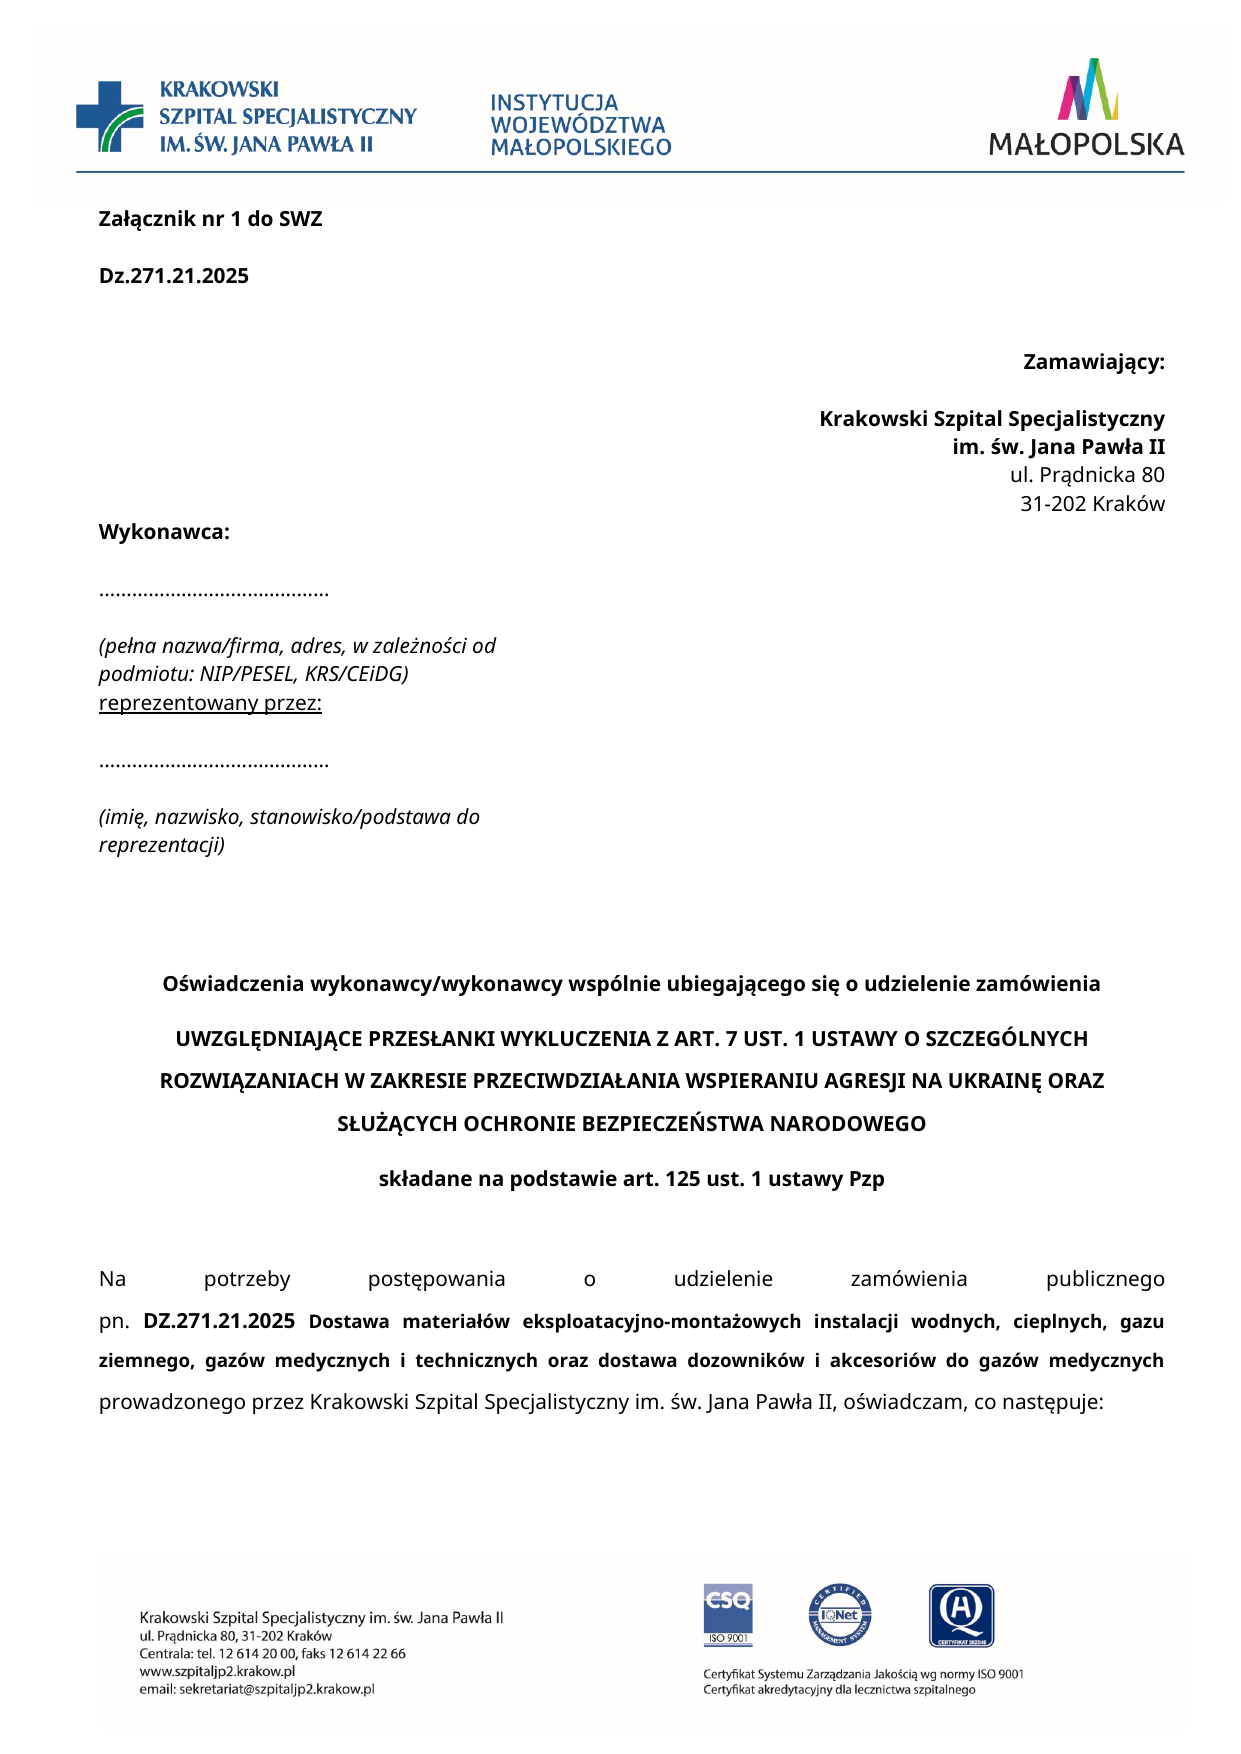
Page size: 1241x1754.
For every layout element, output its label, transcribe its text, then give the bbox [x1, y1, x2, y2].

text Dz.271.21.2025 [99, 261, 1165, 290]
picture [98, 1556, 1189, 1730]
text Krakowski Szpital Specjalistyczny [645, 404, 1165, 432]
text Załącznik nr 1 do SWZ [99, 201, 1165, 233]
text ul. Prądnicka 80 [645, 461, 1165, 489]
text Wykonawca: [99, 517, 1165, 546]
text UWZGLĘDNIAJĄCE PRZESŁANKI WYKLUCZENIA Z ART. 7 UST. 1 USTAWY o szczególnych rozwiązaniach w zakresie przeciwdziałania wspieraniu agresji na Ukrainę oraz służących ochronie bezpieczeństwa narodowego [99, 1024, 1165, 1138]
text (imię, nazwisko, stanowisko/podstawa do reprezentacji) [99, 802, 545, 859]
text (pełna nazwa/firma, adres, w zależności od podmiotu: NIP/PESEL, KRS/CEiDG) [99, 631, 545, 688]
picture [31, 23, 1228, 201]
text Zamawiający: [645, 347, 1165, 375]
text …………………………………… [99, 574, 545, 603]
text im. św. Jana Pawła II [645, 432, 1165, 461]
text 31-202 Kraków [645, 489, 1165, 517]
text reprezentowany przez: [99, 688, 1165, 716]
text Oświadczenia wykonawcy/wykonawcy wspólnie ubiegającego się o udzielenie zamówienia [99, 969, 1165, 997]
text Na potrzeby postępowania o udzielenie zamówienia publicznego pn. DZ.271.21.2025 Dostawa materiałów eksploatacyjno-montażowych instalacji wodnych, cieplnych, gazu ziemnego, gazów medycznych i technicznych oraz dostawa dozowników i akcesoriów do gazów medycznych prowadzonego przez Krakowski Szpital Specjalistyczny im. św. Jana Pawła II, oświadczam, co następuje: [99, 1264, 1165, 1416]
text …………………………………… [99, 745, 545, 773]
text składane na podstawie art. 125 ust. 1 ustawy Pzp [99, 1164, 1165, 1193]
